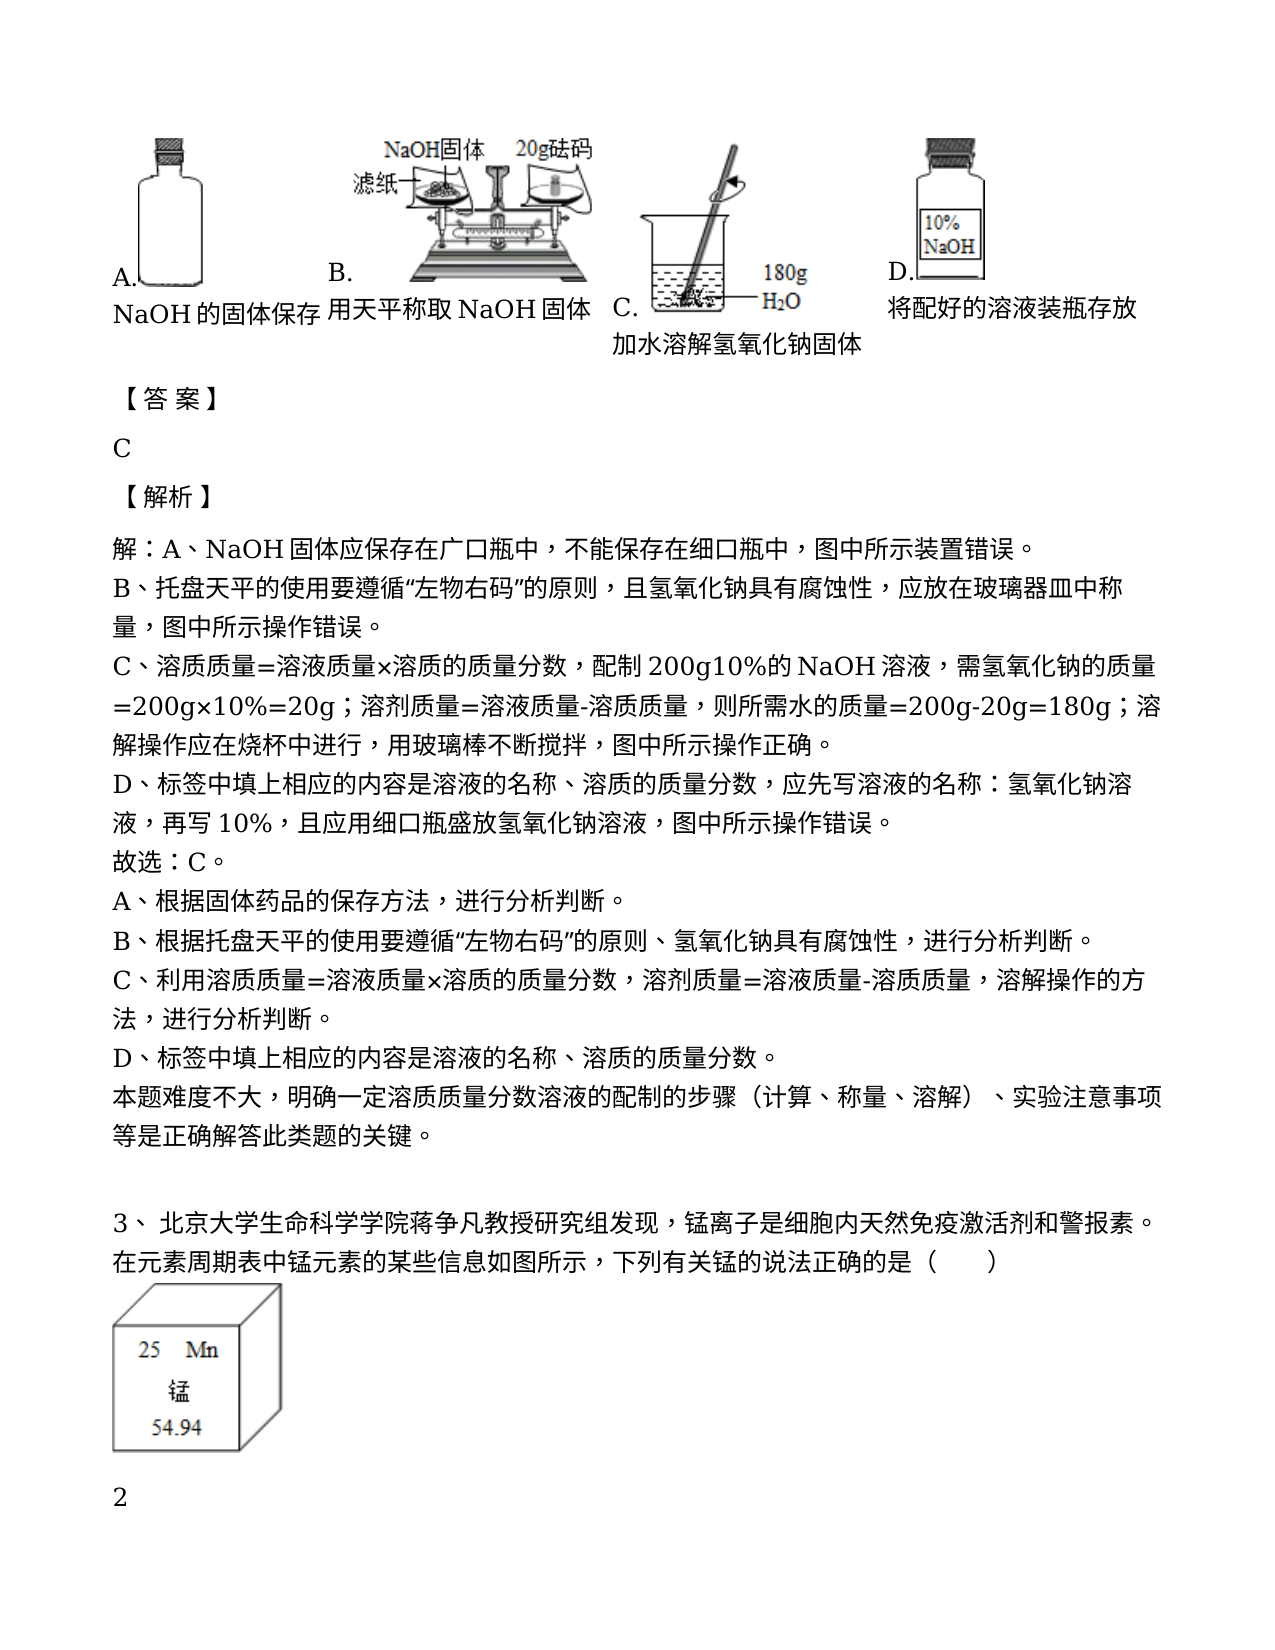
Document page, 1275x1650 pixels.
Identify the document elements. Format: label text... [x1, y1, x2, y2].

text 3、 北京大学生命科学学院蒋争凡教授研究组发现，锰离子是细胞内天然免疫激活剂和警报素。在元素周期表中锰元素的某些信息如图所示，下列有关锰的说法正确的是（ ） [112, 1171, 1163, 1452]
table_header A. NaOH的固体保存 [112, 134, 327, 369]
text 【 答 案 】 [112, 381, 1163, 415]
picture [639, 138, 808, 317]
text C [112, 433, 1163, 463]
table_header C. 加水溶解氢氧化钠固体 [612, 134, 887, 369]
picture [138, 138, 203, 287]
picture [112, 1283, 283, 1453]
table_header D. 将配好的溶液装瓶存放 [888, 134, 1163, 369]
table_header B. 用天平称取NaOH固体 [327, 134, 612, 369]
text 解：A、NaOH固体应保存在广口瓶中，不能保存在细口瓶中，图中所示装置错误。 B、托盘天平的使用要遵循“左物右码”的原则，且氢氧化钠具有腐蚀性，应放在玻璃器皿中称量，图中所示操作错误。 C、溶质质量=溶液质量×溶质的质量分数，配制200g10%的NaOH溶液，需氢氧化钠的质量=200g×10%=20g；溶剂质量=溶液质量-溶质质量，则所需水的质量=200g-20g=180g；溶解操作应在烧杯中进行，用玻璃棒不断搅拌，图中所示操作正确。 D、标签中填上相应的内容是溶液的名称、溶质的质量分数，应先写溶液的名称：氢氧化钠溶液，再写10%，且应用细口瓶盛放氢氧化钠溶液，图中所示操作错误。 故选：C。 A、根据固体药品的保存方法，进行分析判断。 B、根据托盘天平的使用要遵循“左物右码”的原则、氢氧化钠具有腐蚀性，进行分析判断。 C、利用溶质质量=溶液质量×溶质的质量分数，溶剂质量=溶液质量-溶质质量，溶解操作的方法，进行分析判断。 D、标签中填上相应的内容是溶液的名称、溶质的质量分数。 本题难度不大，明确一定溶质质量分数溶液的配制的步骤（计算、称量、溶解）、实验注意事项等是正确解答此类题的关键。 [112, 532, 1163, 1153]
picture [915, 138, 985, 280]
text 【 解析 】 [112, 480, 1163, 514]
picture [353, 138, 592, 282]
